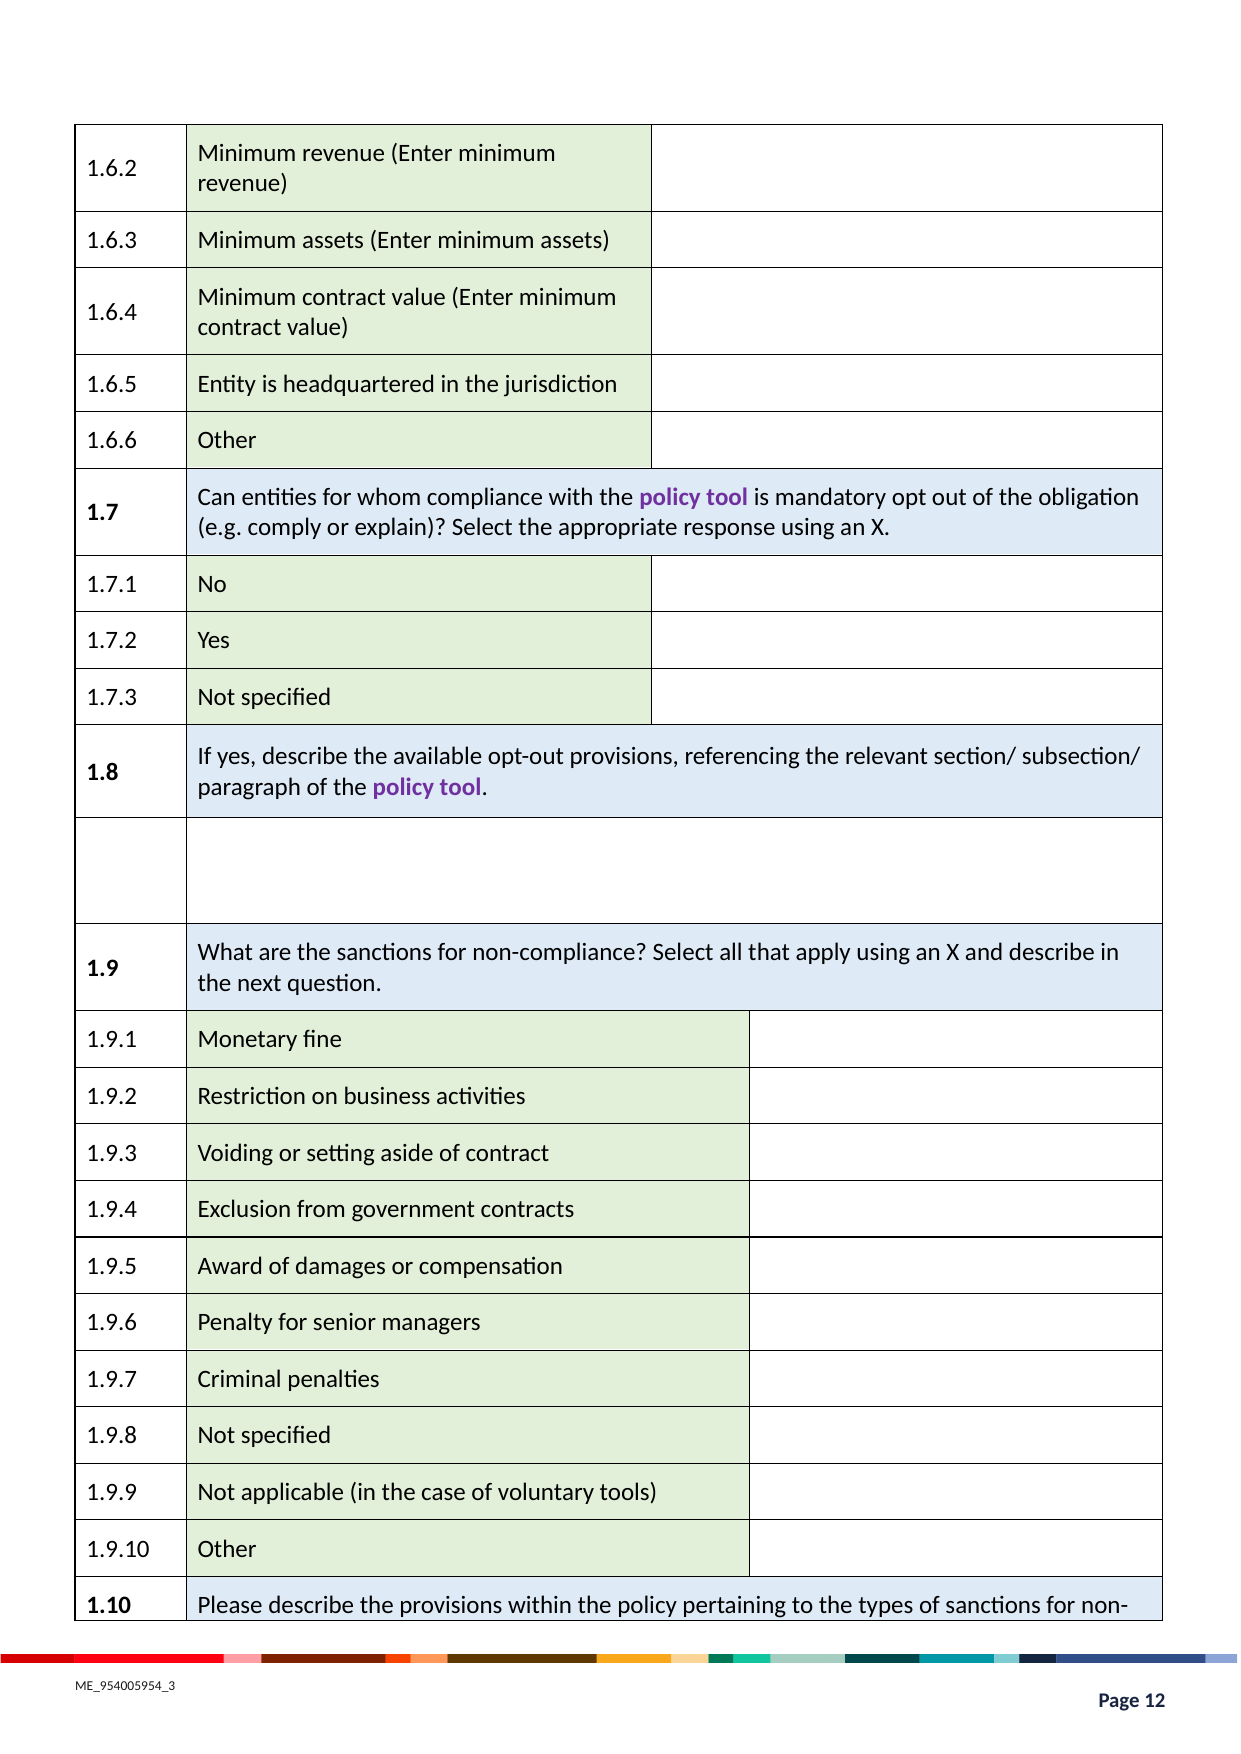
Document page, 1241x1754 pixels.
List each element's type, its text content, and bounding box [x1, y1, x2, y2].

table_cell [652, 412, 1162, 467]
table_cell Other [187, 1520, 749, 1576]
table_cell [750, 1238, 1162, 1293]
table_cell Minimum contract value (Enter minimum contract value) [187, 268, 651, 354]
table_cell 1.8 [76, 725, 186, 817]
table_cell 1.9.7 [76, 1351, 186, 1406]
table_cell 1.7.3 [76, 669, 186, 724]
table_cell What are the sanctions for non-compliance? Select all that apply using an X and describe in the next question. [187, 924, 1162, 1010]
table_cell 1.9.10 [76, 1520, 186, 1576]
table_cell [187, 1577, 1162, 1620]
table_cell 1.9.6 [76, 1294, 186, 1349]
table_cell 1.7 [76, 469, 186, 554]
table_cell [76, 818, 186, 923]
table_cell [652, 268, 1162, 354]
table_cell Minimum revenue (Enter minimum revenue) [187, 125, 651, 211]
table_cell [750, 1068, 1162, 1123]
table_cell 1.9.5 [76, 1238, 186, 1293]
table_cell 1.6.4 [76, 268, 186, 354]
table_cell [750, 1124, 1162, 1180]
table_cell [750, 1407, 1162, 1463]
table_cell If yes, describe the available opt-out provisions, referencing the relevant section/ subsection/ paragraph of the policy tool. [187, 725, 1162, 817]
table_cell Monetary fine [187, 1011, 749, 1067]
table_cell [652, 669, 1162, 724]
table_cell Award of damages or compensation [187, 1238, 749, 1293]
table_cell Criminal penalties [187, 1351, 749, 1406]
table_cell 1.6.5 [76, 355, 186, 411]
table_cell [750, 1011, 1162, 1067]
table_cell Voiding or setting aside of contract [187, 1124, 749, 1180]
table_cell No [187, 556, 651, 611]
table_cell Entity is headquartered in the jurisdiction [187, 355, 651, 411]
table_cell 1.9.8 [76, 1407, 186, 1463]
table_cell Other [187, 412, 651, 467]
picture [0, 1654, 1236, 1663]
table_cell 1.9.4 [76, 1181, 186, 1236]
table_cell [750, 1351, 1162, 1406]
table_cell [750, 1520, 1162, 1576]
table_cell 1.6.2 [76, 125, 186, 211]
table_cell Can entities for whom compliance with the policy tool is mandatory opt out of the obligation (e.g. comply or explain)? Select the appropriate response using an X. [187, 469, 1162, 554]
table_cell 1.7.1 [76, 556, 186, 611]
table_cell 1.6.3 [76, 212, 186, 267]
table_cell 1.10 [76, 1577, 186, 1620]
table_cell [652, 556, 1162, 611]
table_cell Exclusion from government contracts [187, 1181, 749, 1236]
table_cell Restriction on business activities [187, 1068, 749, 1123]
table_cell Not specified [187, 669, 651, 724]
table_cell 1.7.2 [76, 612, 186, 668]
table_cell 1.6.6 [76, 412, 186, 467]
table_cell 1.9 [76, 924, 186, 1010]
table_cell [652, 355, 1162, 411]
table_cell 1.9.3 [76, 1124, 186, 1180]
table_cell Minimum assets (Enter minimum assets) [187, 212, 651, 267]
table_cell Not applicable (in the case of voluntary tools) [187, 1464, 749, 1519]
table_cell [652, 612, 1162, 668]
table_cell [652, 212, 1162, 267]
table_cell [652, 125, 1162, 211]
table_cell Yes [187, 612, 651, 668]
table_cell 1.9.1 [76, 1011, 186, 1067]
table_cell [750, 1294, 1162, 1349]
table_cell [750, 1181, 1162, 1236]
table_cell Not specified [187, 1407, 749, 1463]
table_cell [750, 1464, 1162, 1519]
table_cell Penalty for senior managers [187, 1294, 749, 1349]
table_cell [187, 818, 1162, 923]
table_cell 1.9.9 [76, 1464, 186, 1519]
table_cell 1.9.2 [76, 1068, 186, 1123]
